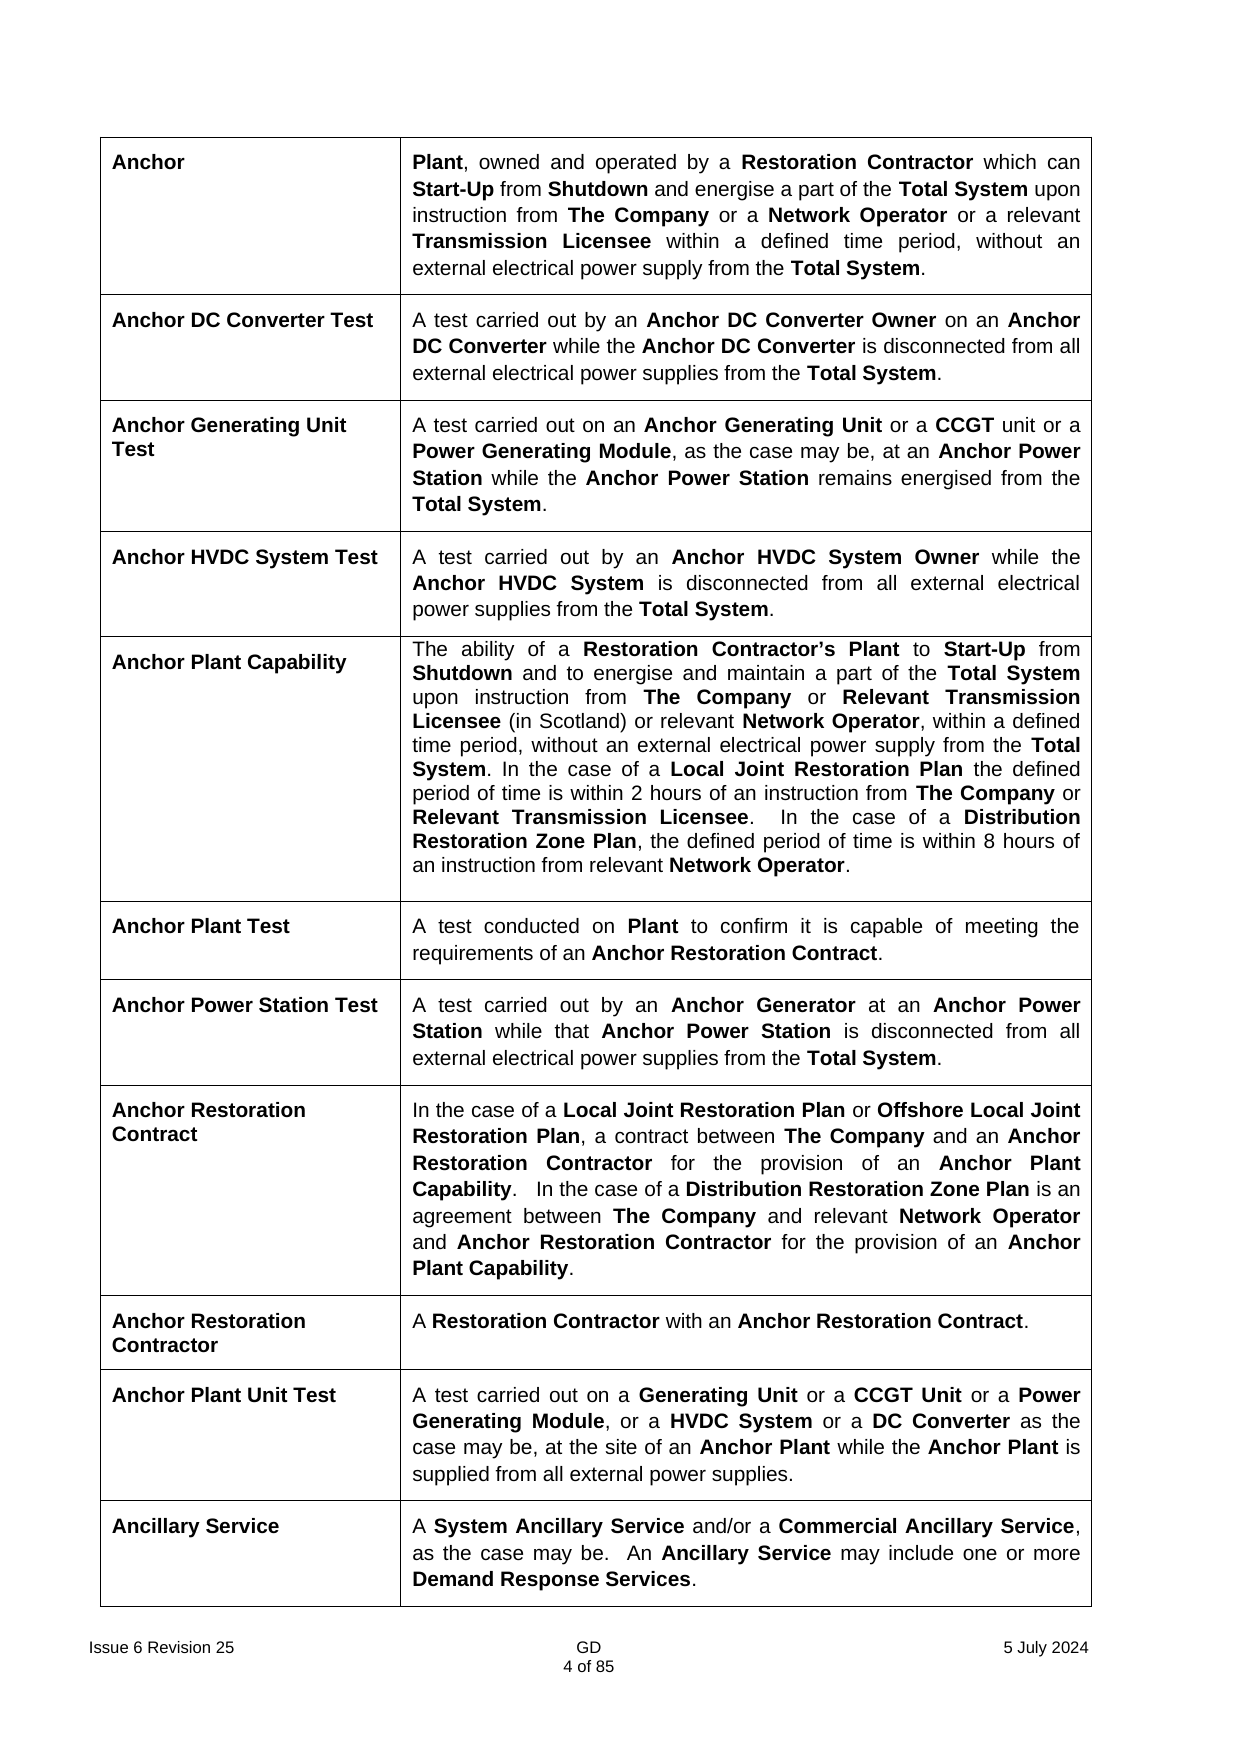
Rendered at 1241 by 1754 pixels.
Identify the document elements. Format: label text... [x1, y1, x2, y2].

table_cell Plant, owned and operated by a Restoration Contractor which can Start-Up from Shutdown and energise a part of the Total System upon instruction from The Company or a Network Operator or a relevant Transmission Licensee within a defined time period, without an external electrical power supply from the Total System. [401, 138, 1091, 294]
table_cell A test carried out by an Anchor DC Converter Owner on an Anchor DC Converter while the Anchor DC Converter is disconnected from all external electrical power supplies from the Total System. [401, 295, 1091, 399]
table_cell Ancillary Service [101, 1501, 400, 1606]
table_cell Anchor Power Station Test [101, 980, 400, 1084]
table_cell In the case of a Local Joint Restoration Plan or Offshore Local Joint Restoration Plan, a contract between The Company and an Anchor Restoration Contractor for the provision of an Anchor Plant Capability. In the case of a Distribution Restoration Zone Plan is an agreement between The Company and relevant Network Operator and Anchor Restoration Contractor for the provision of an Anchor Plant Capability. [401, 1086, 1091, 1295]
table_cell Anchor [101, 138, 400, 294]
table_cell A test carried out by an Anchor HVDC System Owner while the Anchor HVDC System is disconnected from all external electrical power supplies from the Total System. [401, 532, 1091, 636]
table_cell A test carried out on a Generating Unit or a CCGT Unit or a Power Generating Module, or a HVDC System or a DC Converter as the case may be, at the site of an Anchor Plant while the Anchor Plant is supplied from all external power supplies. [401, 1370, 1091, 1500]
table_cell A test carried out on an Anchor Generating Unit or a CCGT unit or a Power Generating Module, as the case may be, at an Anchor Power Station while the Anchor Power Station remains energised from the Total System. [401, 401, 1091, 531]
table_cell Anchor Plant Unit Test [101, 1370, 400, 1500]
table_cell Anchor Generating Unit Test [101, 401, 400, 531]
table_cell A Restoration Contractor with an Anchor Restoration Contract. [401, 1296, 1091, 1369]
table_cell A test conducted on Plant to confirm it is capable of meeting the requirements of an Anchor Restoration Contract. [401, 902, 1091, 979]
table_cell Anchor Plant Capability [101, 637, 400, 901]
table_cell Anchor Plant Test [101, 902, 400, 979]
table_cell A test carried out by an Anchor Generator at an Anchor Power Station while that Anchor Power Station is disconnected from all external electrical power supplies from the Total System. [401, 980, 1091, 1084]
table_cell Anchor Restoration Contract [101, 1086, 400, 1295]
table_cell The ability of a Restoration Contractor’s Plant to Start-Up from Shutdown and to energise and maintain a part of the Total System upon instruction from The Company or Relevant Transmission Licensee (in Scotland) or relevant Network Operator, within a defined time period, without an external electrical power supply from the Total System. In the case of a Local Joint Restoration Plan the defined period of time is within 2 hours of an instruction from The Company or Relevant Transmission Licensee. In the case of a Distribution Restoration Zone Plan, the defined period of time is within 8 hours of an instruction from relevant Network Operator. [401, 637, 1091, 901]
table_cell Anchor Restoration Contractor [101, 1296, 400, 1369]
table_cell Anchor DC Converter Test [101, 295, 400, 399]
table_cell A System Ancillary Service and/or a Commercial Ancillary Service, as the case may be. An Ancillary Service may include one or more Demand Response Services. [401, 1501, 1091, 1606]
table_cell Anchor HVDC System Test [101, 532, 400, 636]
